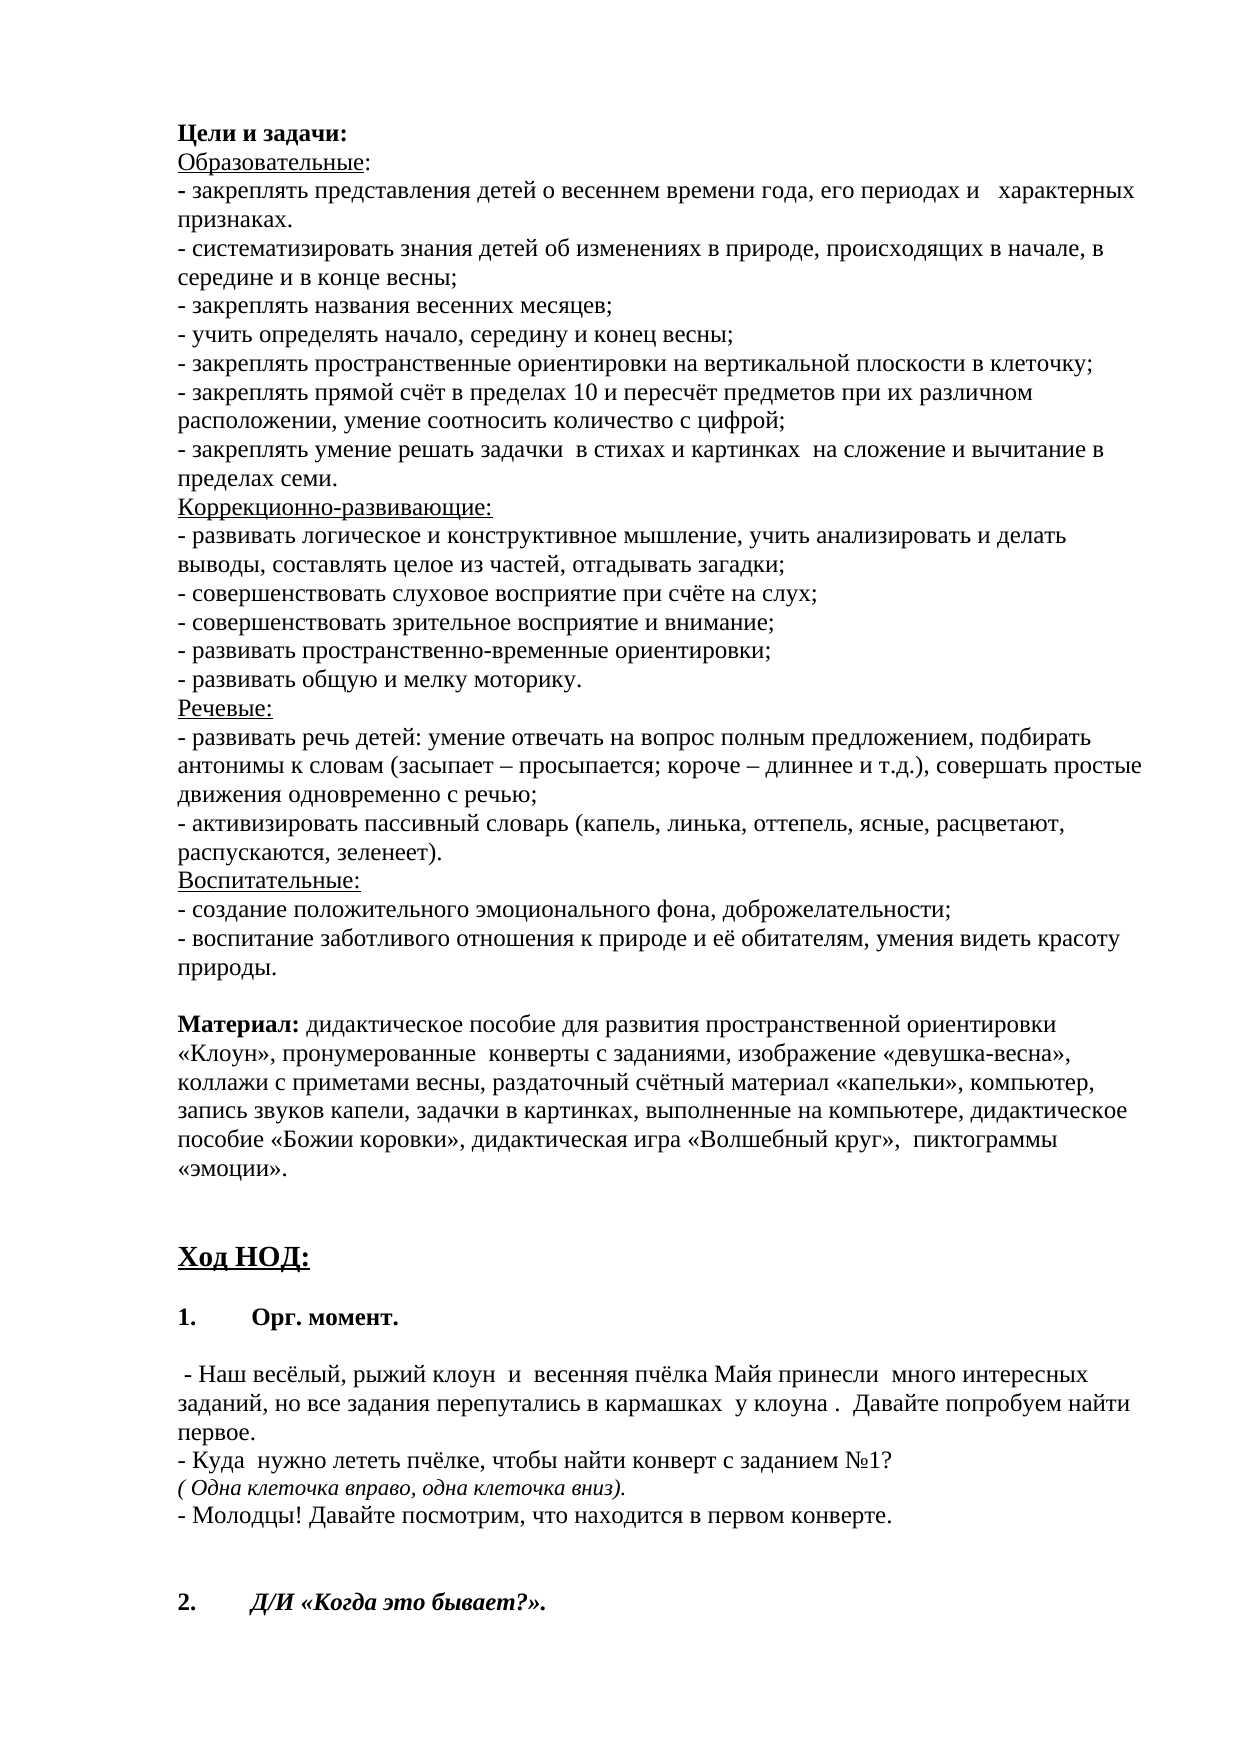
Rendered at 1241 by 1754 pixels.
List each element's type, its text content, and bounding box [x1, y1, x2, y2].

text Ход НОД: [177, 1239, 1152, 1273]
text - активизировать пассивный словарь (капель, линька, оттепель, ясные, расцветают, распускаются, зеленеет). [177, 808, 1152, 866]
text Образовательные: [177, 147, 1152, 176]
text - создание положительного эмоционального фона, доброжелательности; [177, 894, 1152, 923]
text - воспитание заботливого отношения к природе и её обитателям, умения видеть красоту природы. [177, 923, 1152, 981]
text - совершенствовать зрительное восприятие и внимание; [177, 607, 1152, 636]
text - учить определять начало, середину и конец весны; [177, 319, 1152, 348]
text - Наш весёлый, рыжий клоун и весенняя пчёлка Майя принесли много интересных заданий, но все задания перепутались в кармашках у клоуна . Давайте попробуем найти первое. [177, 1359, 1152, 1445]
text - развивать пространственно-временные ориентировки; [177, 636, 1152, 664]
text - развивать речь детей: умение отвечать на вопрос полным предложением, подбирать антонимы к словам (засыпает – просыпается; короче – длиннее и т.д.), совершать простые движения одновременно с речью; [177, 722, 1152, 808]
text Коррекционно-развивающие: [177, 492, 1152, 521]
text Речевые: [177, 693, 1152, 722]
list Д/И «Когда это бывает?». [177, 1587, 1152, 1616]
text - Молодцы! Давайте посмотрим, что находится в первом конверте. [177, 1501, 1152, 1529]
text - закреплять прямой счёт в пределах 10 и пересчёт предметов при их различном расположении, умение соотносить количество с цифрой; [177, 377, 1152, 434]
text ( Одна клеточка вправо, одна клеточка вниз). [177, 1474, 1152, 1501]
text - закреплять названия весенних месяцев; [177, 291, 1152, 319]
text - закреплять пространственные ориентировки на вертикальной плоскости в клеточку; [177, 348, 1152, 377]
list Орг. момент. [133, 1302, 1152, 1330]
text - систематизировать знания детей об изменениях в природе, происходящих в начале, в середине и в конце весны; [177, 233, 1152, 291]
text - закреплять умение решать задачки в стихах и картинках на сложение и вычитание в пределах семи. [177, 434, 1152, 492]
text - Куда нужно лететь пчёлке, чтобы найти конверт с заданием №1? [177, 1445, 1152, 1474]
text Цели и задачи: [177, 118, 1152, 147]
text Материал: дидактическое пособие для развития пространственной ориентировки «Клоун», пронумерованные конверты с заданиями, изображение «девушка-весна», коллажи с приметами весны, раздаточный счётный материал «капельки», компьютер, запись звуков капели, задачки в картинках, выполненные на компьютере, дидактическое пособие «Божии коровки», дидактическая игра «Волшебный круг», пиктограммы «эмоции». [177, 1009, 1152, 1182]
text - развивать общую и мелку моторику. [177, 664, 1152, 693]
text - закреплять представления детей о весеннем времени года, его периодах и характерных признаках. [177, 176, 1152, 233]
text Воспитательные: [177, 866, 1152, 894]
text - развивать логическое и конструктивное мышление, учить анализировать и делать выводы, составлять целое из частей, отгадывать загадки; [177, 521, 1152, 578]
text - совершенствовать слуховое восприятие при счёте на слух; [177, 578, 1152, 607]
